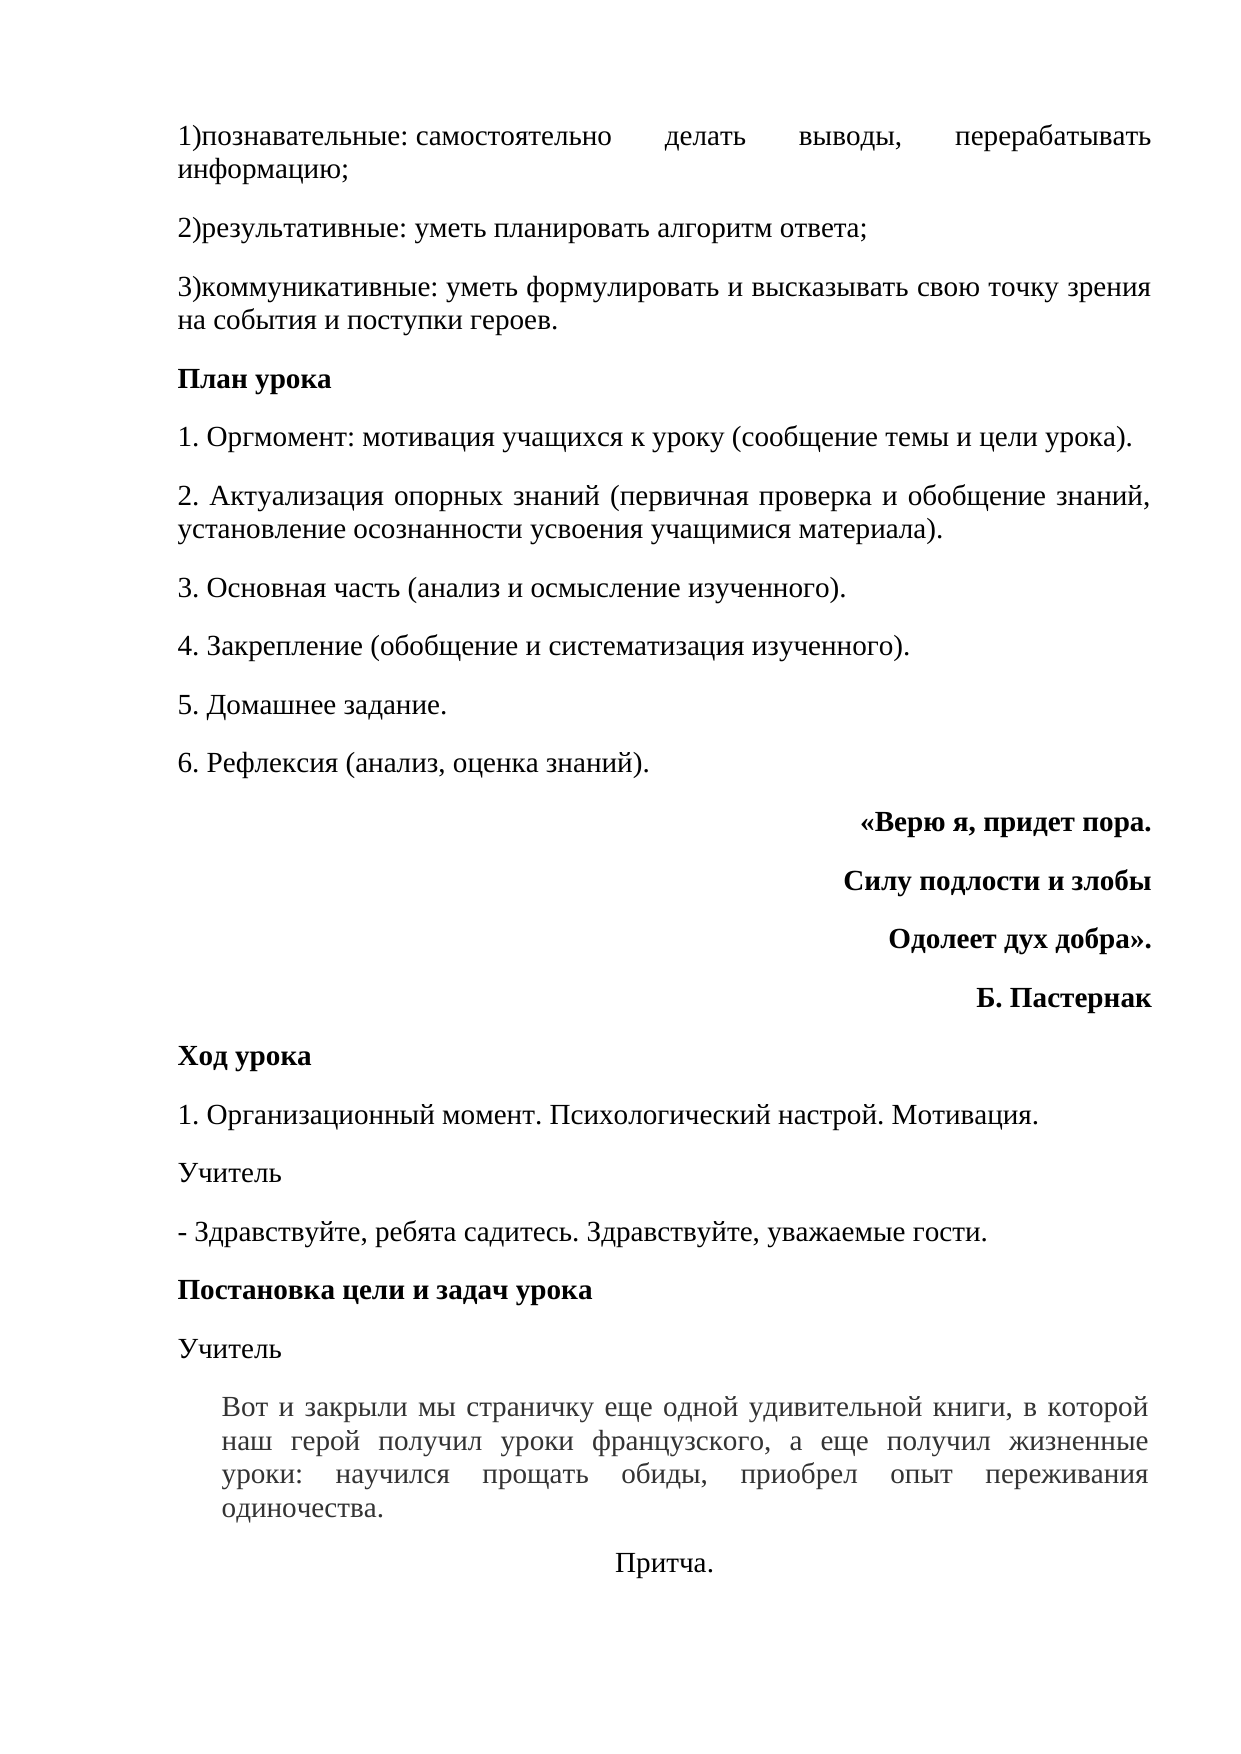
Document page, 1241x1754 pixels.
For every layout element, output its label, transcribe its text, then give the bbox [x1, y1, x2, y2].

text 3. Основная часть (анализ и осмысление изученного). [177, 570, 1152, 603]
text 5. Домашнее задание. [177, 687, 1152, 721]
text 2. Актуализация опорных знаний (первичная проверка и обобщение знаний, установление осознанности усвоения учащимися материала). [177, 478, 1152, 545]
text Б. Пастернак [177, 980, 1152, 1013]
text 3)коммуникативные: уметь формулировать и высказывать свою точку зрения на события и поступки героев. [177, 269, 1152, 336]
text Учитель [177, 1155, 1152, 1189]
text 6. Рефлексия (анализ, оценка знаний). [177, 746, 1152, 779]
text - Здравствуйте, ребята садитесь. Здравствуйте, уважаемые гости. [177, 1214, 1152, 1247]
text План урока [177, 361, 1152, 394]
text «Верю я, придет пора. [177, 804, 1152, 838]
text 1)познавательные: самостоятельно делать выводы, перерабатывать информацию; [177, 118, 1152, 185]
text Постановка цели и задач урока [177, 1272, 1152, 1306]
text Ход урока [177, 1038, 1152, 1072]
text Силу подлости и злобы [177, 863, 1152, 896]
text 4. Закрепление (обобщение и систематизация изученного). [177, 628, 1152, 662]
text 1. Оргмомент: мотивация учащихся к уроку (сообщение темы и цели урока). [177, 419, 1152, 453]
text 2)результативные: уметь планировать алгоритм ответа; [177, 210, 1152, 244]
text Учитель [177, 1331, 1152, 1364]
text Притча. [177, 1546, 1152, 1579]
text Вот и закрыли мы страничку еще одной удивительной книги, в которой наш герой получил уроки французского, а еще получил жизненные уроки: научился прощать обиды, приобрел опыт переживания одиночества. [221, 1389, 1149, 1524]
text 1. Организационный момент. Психологический настрой. Мотивация. [177, 1097, 1152, 1130]
text Одолеет дух добра». [177, 921, 1152, 955]
